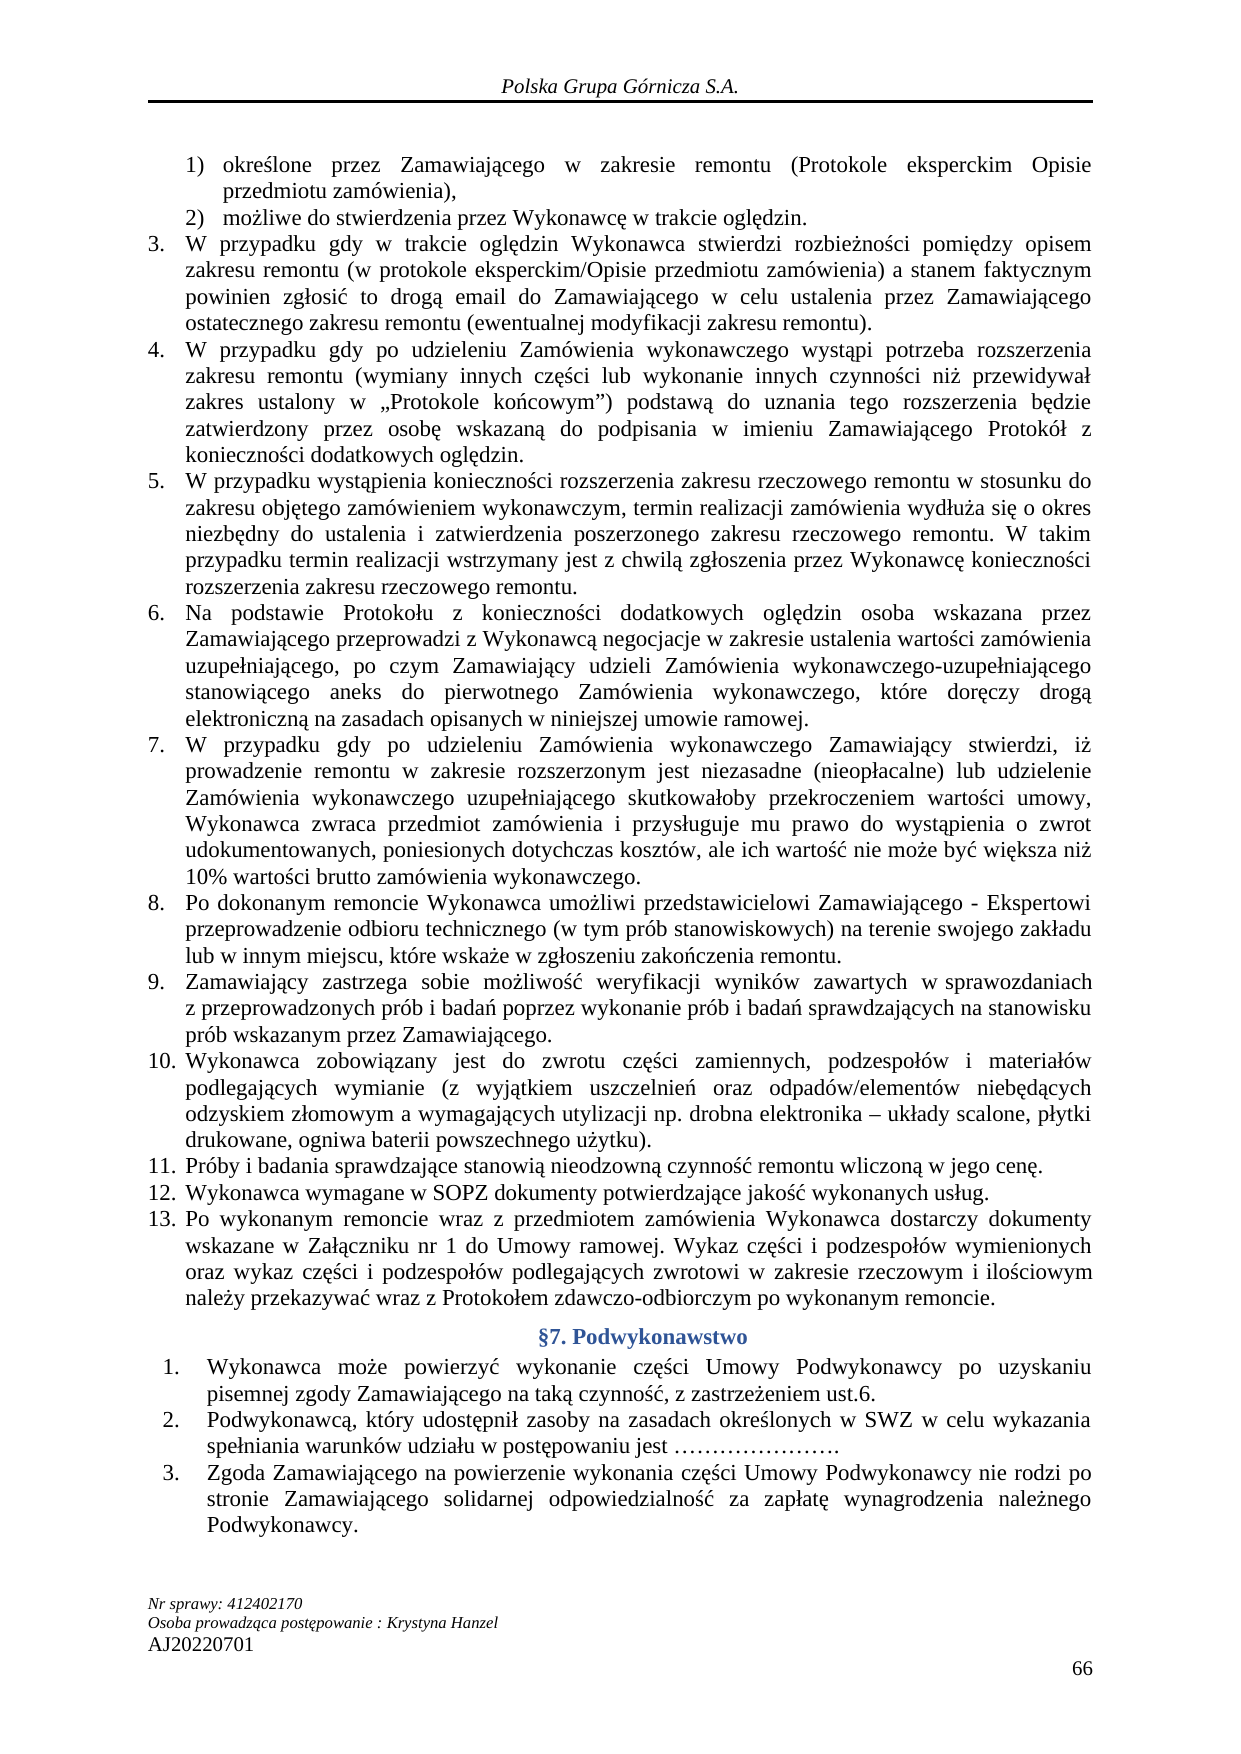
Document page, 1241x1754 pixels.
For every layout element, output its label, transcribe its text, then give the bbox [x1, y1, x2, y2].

list W przypadku gdy w trakcie oględzin Wykonawca stwierdzi rozbieżności pomiędzy opisem zakresu remontu (w protokole eksperckim/Opisie przedmiotu zamówienia) a stanem faktycznym powinien zgłosić to drogą email do Zamawiającego w celu ustalenia przez Zamawiającego ostatecznego zakresu remontu (ewentualnej modyfikacji zakresu remontu). [148, 230, 1093, 336]
list W przypadku gdy po udzieleniu Zamówienia wykonawczego Zamawiający stwierdzi, iż prowadzenie remontu w zakresie rozszerzonym jest niezasadne (nieopłacalne) lub udzielenie Zamówienia wykonawczego uzupełniającego skutkowałoby przekroczeniem wartości umowy, Wykonawca zwraca przedmiot zamówienia i przysługuje mu prawo do wystąpienia o zwrot udokumentowanych, poniesionych dotychczas kosztów, ale ich wartość nie może być większa niż 10% wartości brutto zamówienia wykonawczego. [148, 731, 1093, 889]
list Na podstawie Protokołu z konieczności dodatkowych oględzin osoba wskazana przez Zamawiającego przeprowadzi z Wykonawcą negocjacje w zakresie ustalenia wartości zamówienia uzupełniającego, po czym Zamawiający udzieli Zamówienia wykonawczego-uzupełniającego stanowiącego aneks do pierwotnego Zamówienia wykonawczego, które doręczy drogą elektroniczną na zasadach opisanych w niniejszej umowie ramowej. [148, 599, 1093, 731]
subtitle §7. Podwykonawstwo [193, 1323, 1093, 1349]
list Po dokonanym remoncie Wykonawca umożliwi przedstawicielowi Zamawiającego - Ekspertowi przeprowadzenie odbioru technicznego (w tym prób stanowiskowych) na terenie swojego zakładu lub w innym miejscu, które wskaże w zgłoszeniu zakończenia remontu. [148, 889, 1093, 968]
list określone przez Zamawiającego w zakresie remontu (Protokole eksperckim Opisie przedmiotu zamówienia), [185, 151, 1093, 204]
list Zgoda Zamawiającego na powierzenie wykonania części Umowy Podwykonawcy nie rodzi po stronie Zamawiającego solidarnej odpowiedzialność za zapłatę wynagrodzenia należnego Podwykonawcy. [162, 1459, 1093, 1538]
list Zamawiający zastrzega sobie możliwość weryfikacji wyników zawartych w sprawozdaniach z przeprowadzonych prób i badań poprzez wykonanie prób i badań sprawdzających na stanowisku prób wskazanym przez Zamawiającego. [148, 968, 1093, 1047]
list Podwykonawcą, który udostępnił zasoby na zasadach określonych w SWZ w celu wykazania spełniania warunków udziału w postępowaniu jest …………………. [162, 1406, 1093, 1459]
list W przypadku wystąpienia konieczności rozszerzenia zakresu rzeczowego remontu w stosunku do zakresu objętego zamówieniem wykonawczym, termin realizacji zamówienia wydłuża się o okres niezbędny do ustalenia i zatwierdzenia poszerzonego zakresu rzeczowego remontu. W takim przypadku termin realizacji wstrzymany jest z chwilą zgłoszenia przez Wykonawcę konieczności rozszerzenia zakresu rzeczowego remontu. [148, 467, 1093, 599]
list możliwe do stwierdzenia przez Wykonawcę w trakcie oględzin. [185, 204, 1093, 230]
list Wykonawca zobowiązany jest do zwrotu części zamiennych, podzespołów i materiałów podlegających wymianie (z wyjątkiem uszczelnień oraz odpadów/elementów niebędących odzyskiem złomowym a wymagających utylizacji np. drobna elektronika – układy scalone, płytki drukowane, ogniwa baterii powszechnego użytku). [148, 1047, 1093, 1153]
list Po wykonanym remoncie wraz z przedmiotem zamówienia Wykonawca dostarczy dokumenty wskazane w Załączniku nr 1 do Umowy ramowej. Wykaz części i podzespołów wymienionych oraz wykaz części i podzespołów podlegających zwrotowi w zakresie rzeczowym i ilościowym należy przekazywać wraz z Protokołem zdawczo-odbiorczym po wykonanym remoncie. [148, 1205, 1093, 1311]
list W przypadku gdy po udzieleniu Zamówienia wykonawczego wystąpi potrzeba rozszerzenia zakresu remontu (wymiany innych części lub wykonanie innych czynności niż przewidywał zakres ustalony w „Protokole końcowym”) podstawą do uznania tego rozszerzenia będzie zatwierdzony przez osobę wskazaną do podpisania w imieniu Zamawiającego Protokół z konieczności dodatkowych oględzin. [148, 336, 1093, 467]
list Wykonawca może powierzyć wykonanie części Umowy Podwykonawcy po uzyskaniu pisemnej zgody Zamawiającego na taką czynność, z zastrzeżeniem ust.6. [162, 1353, 1093, 1406]
list Próby i badania sprawdzające stanowią nieodzowną czynność remontu wliczoną w jego cenę. [148, 1153, 1093, 1179]
list Wykonawca wymagane w SOPZ dokumenty potwierdzające jakość wykonanych usług. [148, 1179, 1093, 1205]
